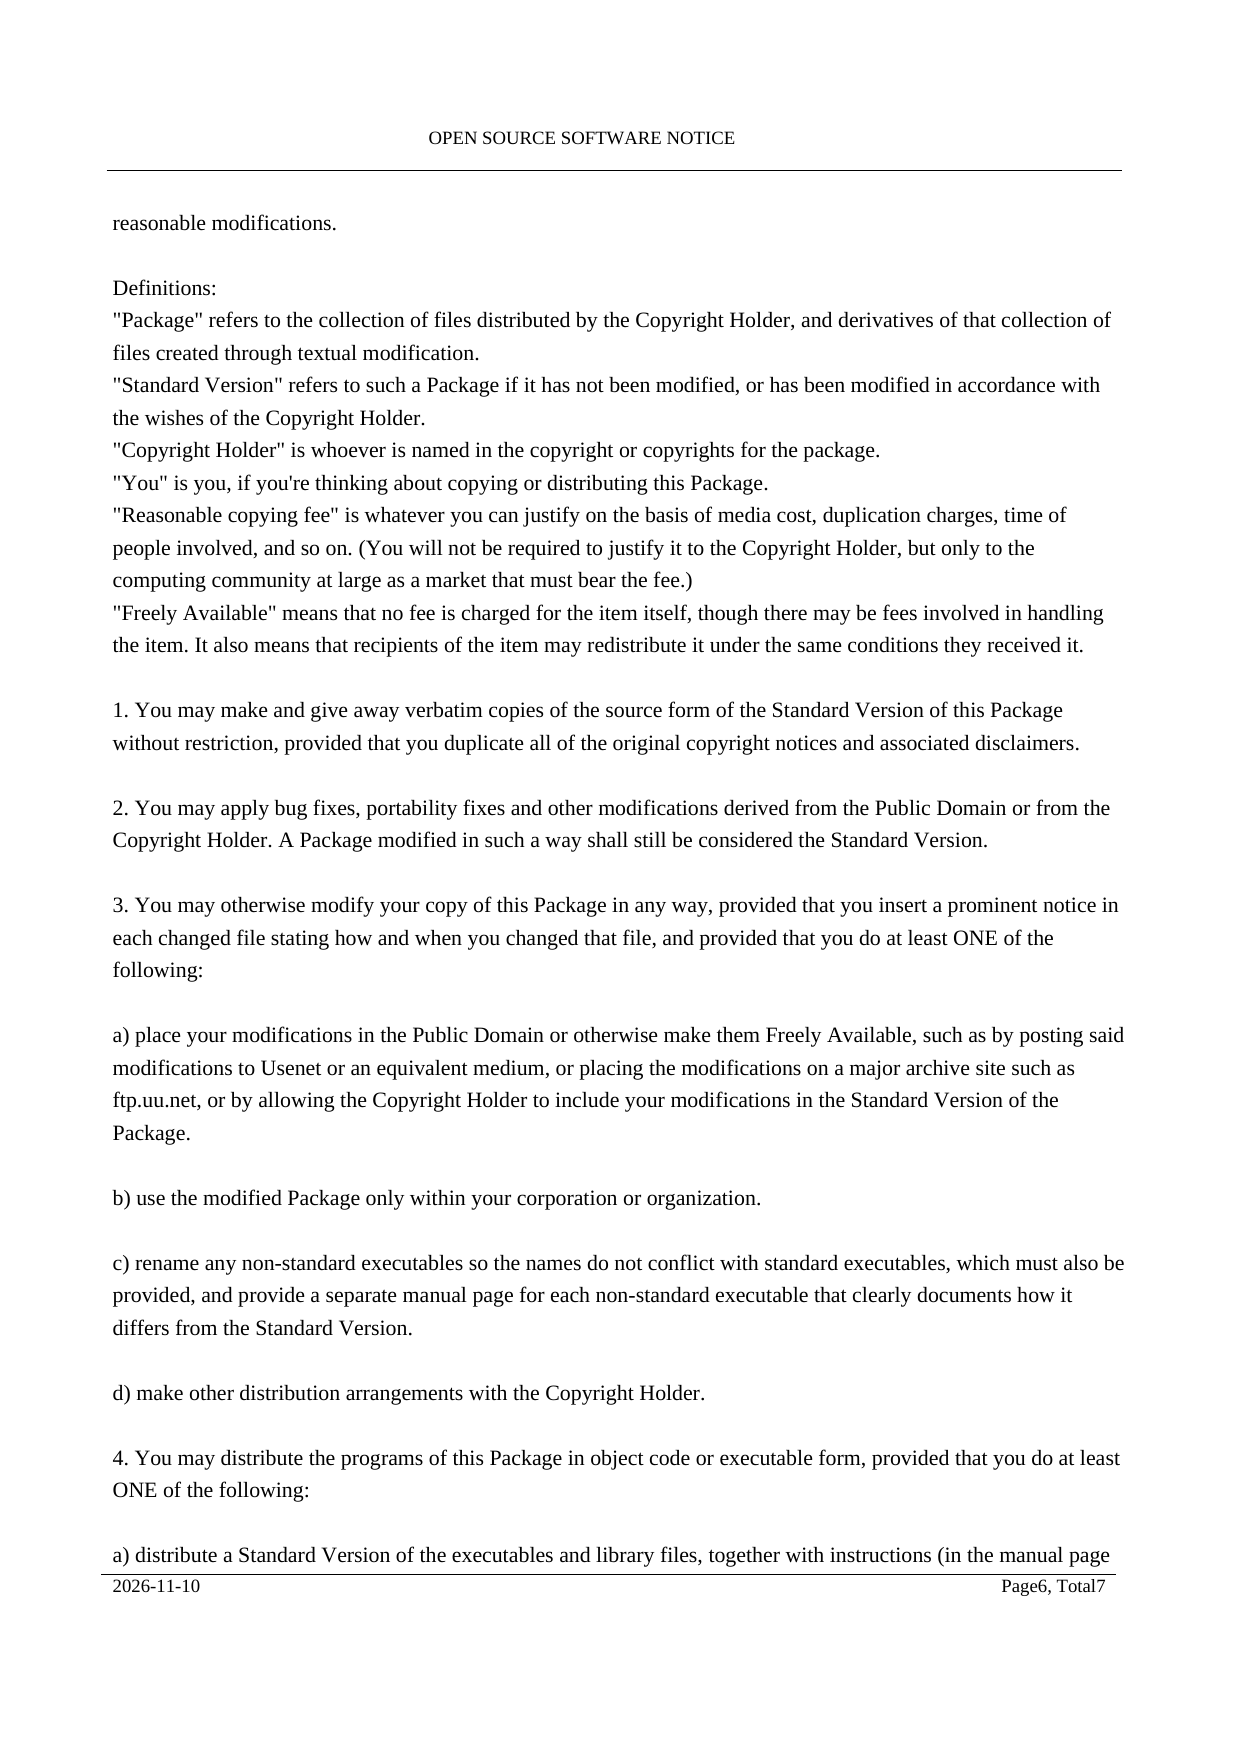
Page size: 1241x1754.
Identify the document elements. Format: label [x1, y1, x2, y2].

text [112, 206, 1128, 1571]
